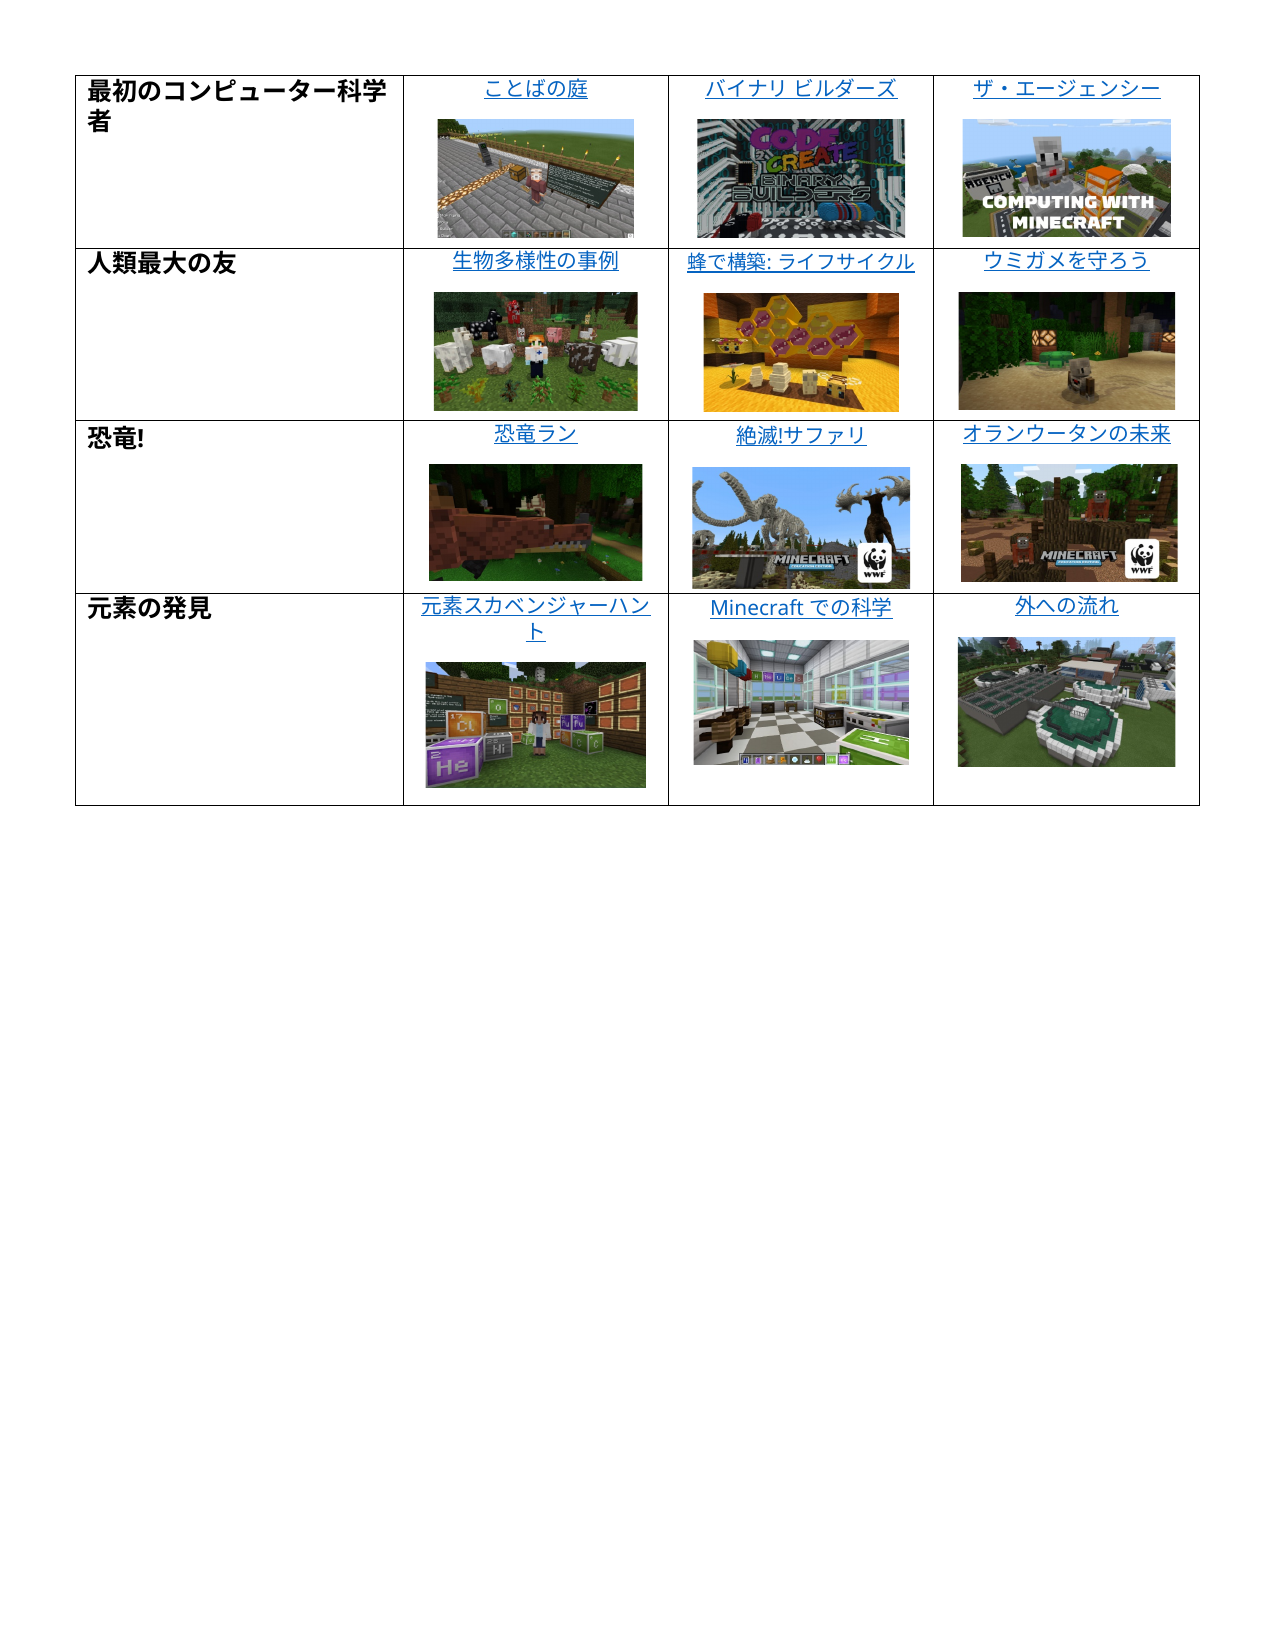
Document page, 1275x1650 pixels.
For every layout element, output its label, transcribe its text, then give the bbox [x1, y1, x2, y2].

table_cell 元素の発見 [76, 594, 403, 805]
picture [425, 662, 646, 788]
picture [437, 119, 634, 238]
picture [957, 637, 1176, 767]
picture [693, 640, 909, 765]
picture [961, 464, 1178, 582]
picture [429, 464, 643, 581]
picture [958, 292, 1175, 410]
table_cell ザ・エージェンシー [934, 76, 1199, 247]
picture [433, 292, 638, 411]
table_cell 人類最大の友 [76, 249, 403, 420]
table_cell バイナリ ビルダーズ [669, 76, 933, 247]
table_cell Minecraft での科学 [669, 594, 933, 805]
picture [692, 467, 911, 589]
picture [962, 119, 1171, 237]
table_cell オランウータンの未来 [934, 421, 1199, 592]
table_cell ことばの庭 [404, 76, 668, 247]
table_cell 恐竜ラン [404, 421, 668, 592]
table_cell 最初のコンピューター科学者 [76, 76, 403, 247]
table_cell ウミガメを守ろう [934, 249, 1199, 420]
table_cell 生物多様性の事例 [404, 249, 668, 420]
table_cell 元素スカベンジャーハント [404, 594, 668, 805]
table_cell 絶滅!サファリ [669, 421, 933, 592]
picture [703, 293, 899, 412]
table_cell 恐竜! [76, 421, 403, 592]
picture [697, 119, 906, 238]
table_cell 蜂で構築: ライフサイクル [669, 249, 933, 420]
table_cell 外への流れ [934, 594, 1199, 805]
